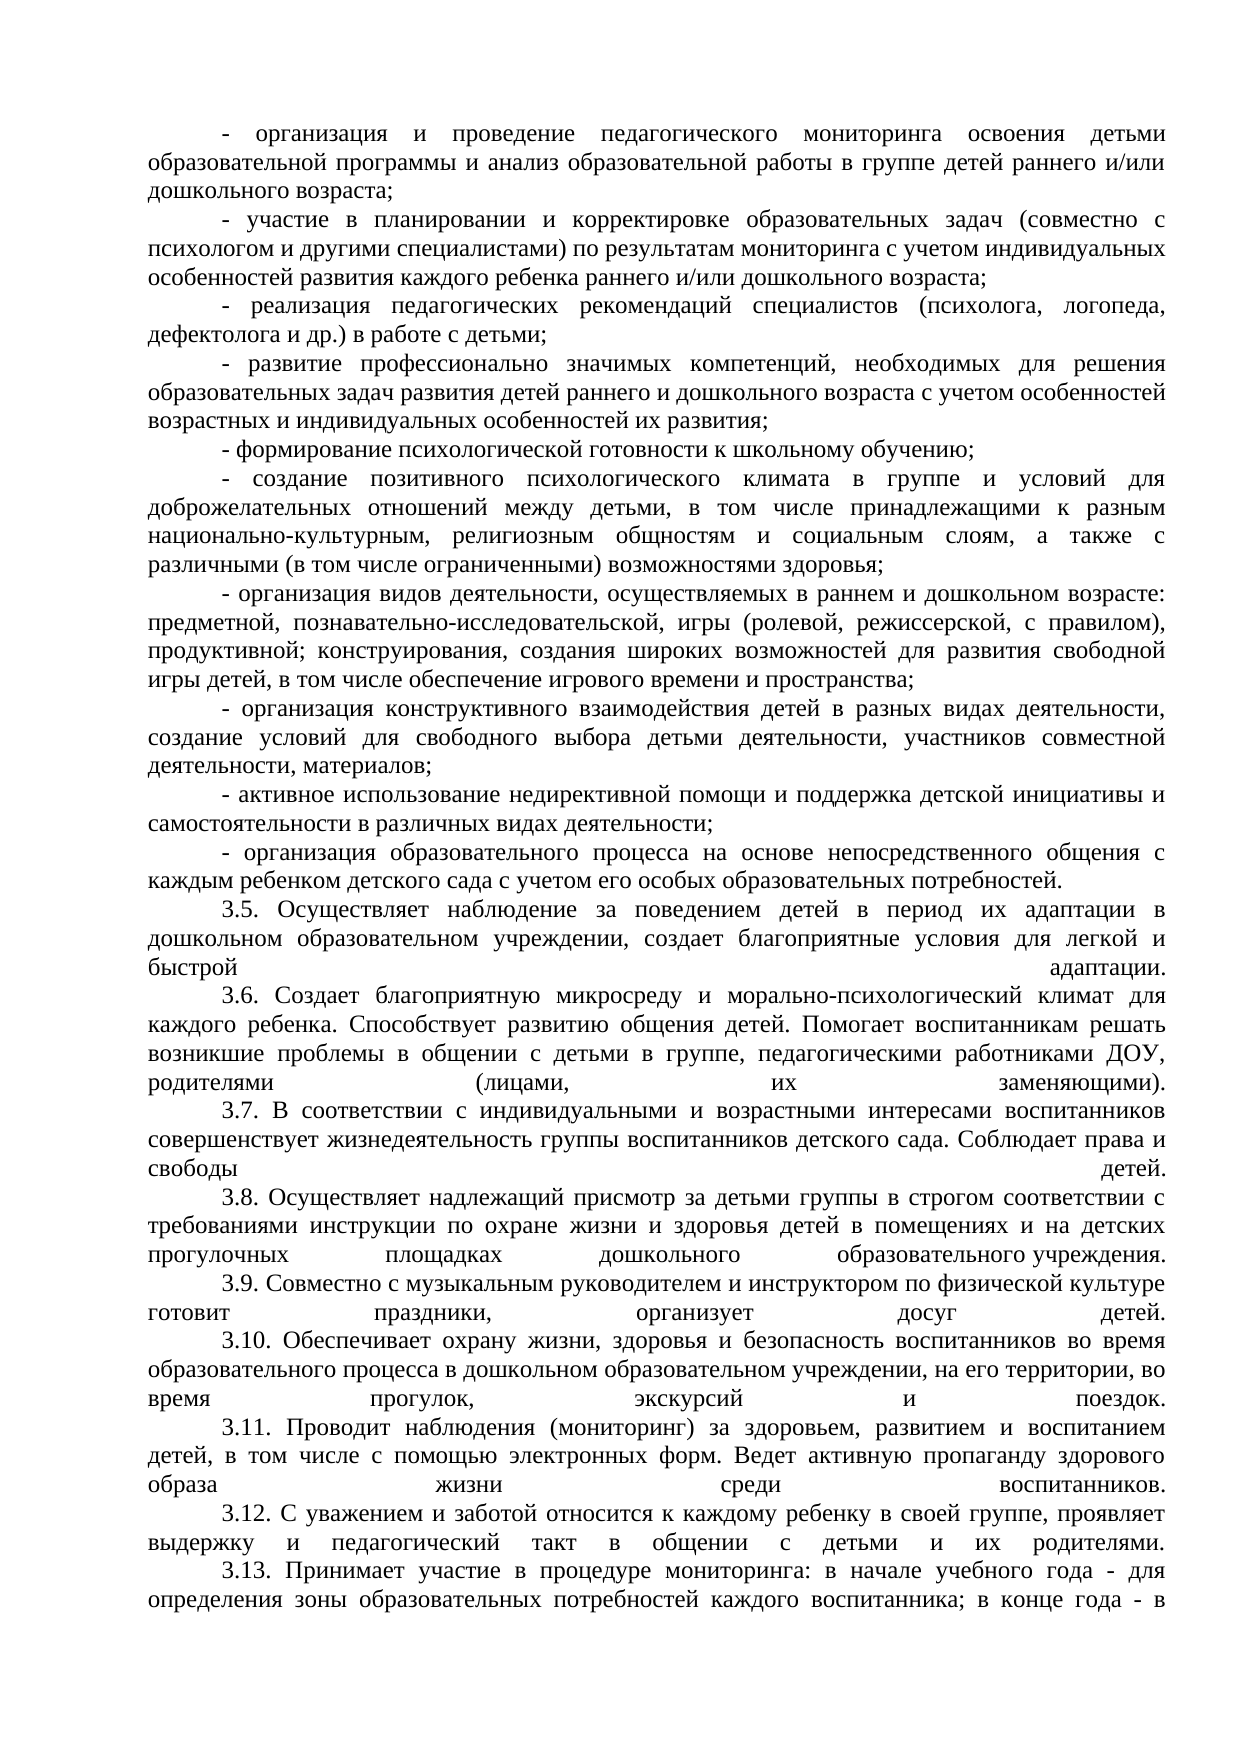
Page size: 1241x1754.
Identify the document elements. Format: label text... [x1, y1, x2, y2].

text - реализация педагогических рекомендаций специалистов (психолога, логопеда, дефектолога и др.) в работе с детьми; [148, 291, 1167, 348]
text - развитие профессионально значимых компетенций, необходимых для решения образовательных задач развития детей раннего и дошкольного возраста с учетом особенностей возрастных и индивидуальных особенностей их развития; [148, 348, 1167, 434]
text - организация образовательного процесса на основе непосредственного общения с каждым ребенком детского сада с учетом его особых образовательных потребностей. [148, 837, 1167, 894]
text - формирование психологической готовности к школьному обучению; [148, 434, 1167, 463]
text - организация конструктивного взаимодействия детей в разных видах деятельности, создание условий для свободного выбора детьми деятельности, участников совместной деятельности, материалов; [148, 693, 1167, 779]
text - организация и проведение педагогического мониторинга освоения детьми образовательной программы и анализ образовательной работы в группе детей раннего и/или дошкольного возраста; [148, 118, 1167, 204]
text - активное использование недирективной помощи и поддержка детской инициативы и самостоятельности в различных видах деятельности; [148, 779, 1167, 837]
text - участие в планировании и корректировке образовательных задач (совместно с психологом и другими специалистами) по результатам мониторинга с учетом индивидуальных особенностей развития каждого ребенка раннего и/или дошкольного возраста; [148, 204, 1167, 291]
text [148, 894, 1167, 1613]
text - создание позитивного психологического климата в группе и условий для доброжелательных отношений между детьми, в том числе принадлежащими к разным национально-культурным, религиозным общностям и социальным слоям, а также с различными (в том числе ограниченными) возможностями здоровья; [148, 463, 1167, 578]
text - организация видов деятельности, осуществляемых в раннем и дошкольном возрасте: предметной, познавательно-исследовательской, игры (ролевой, режиссерской, с правилом), продуктивной; конструирования, создания широких возможностей для развития свободной игры детей, в том числе обеспечение игрового времени и пространства; [148, 578, 1167, 693]
